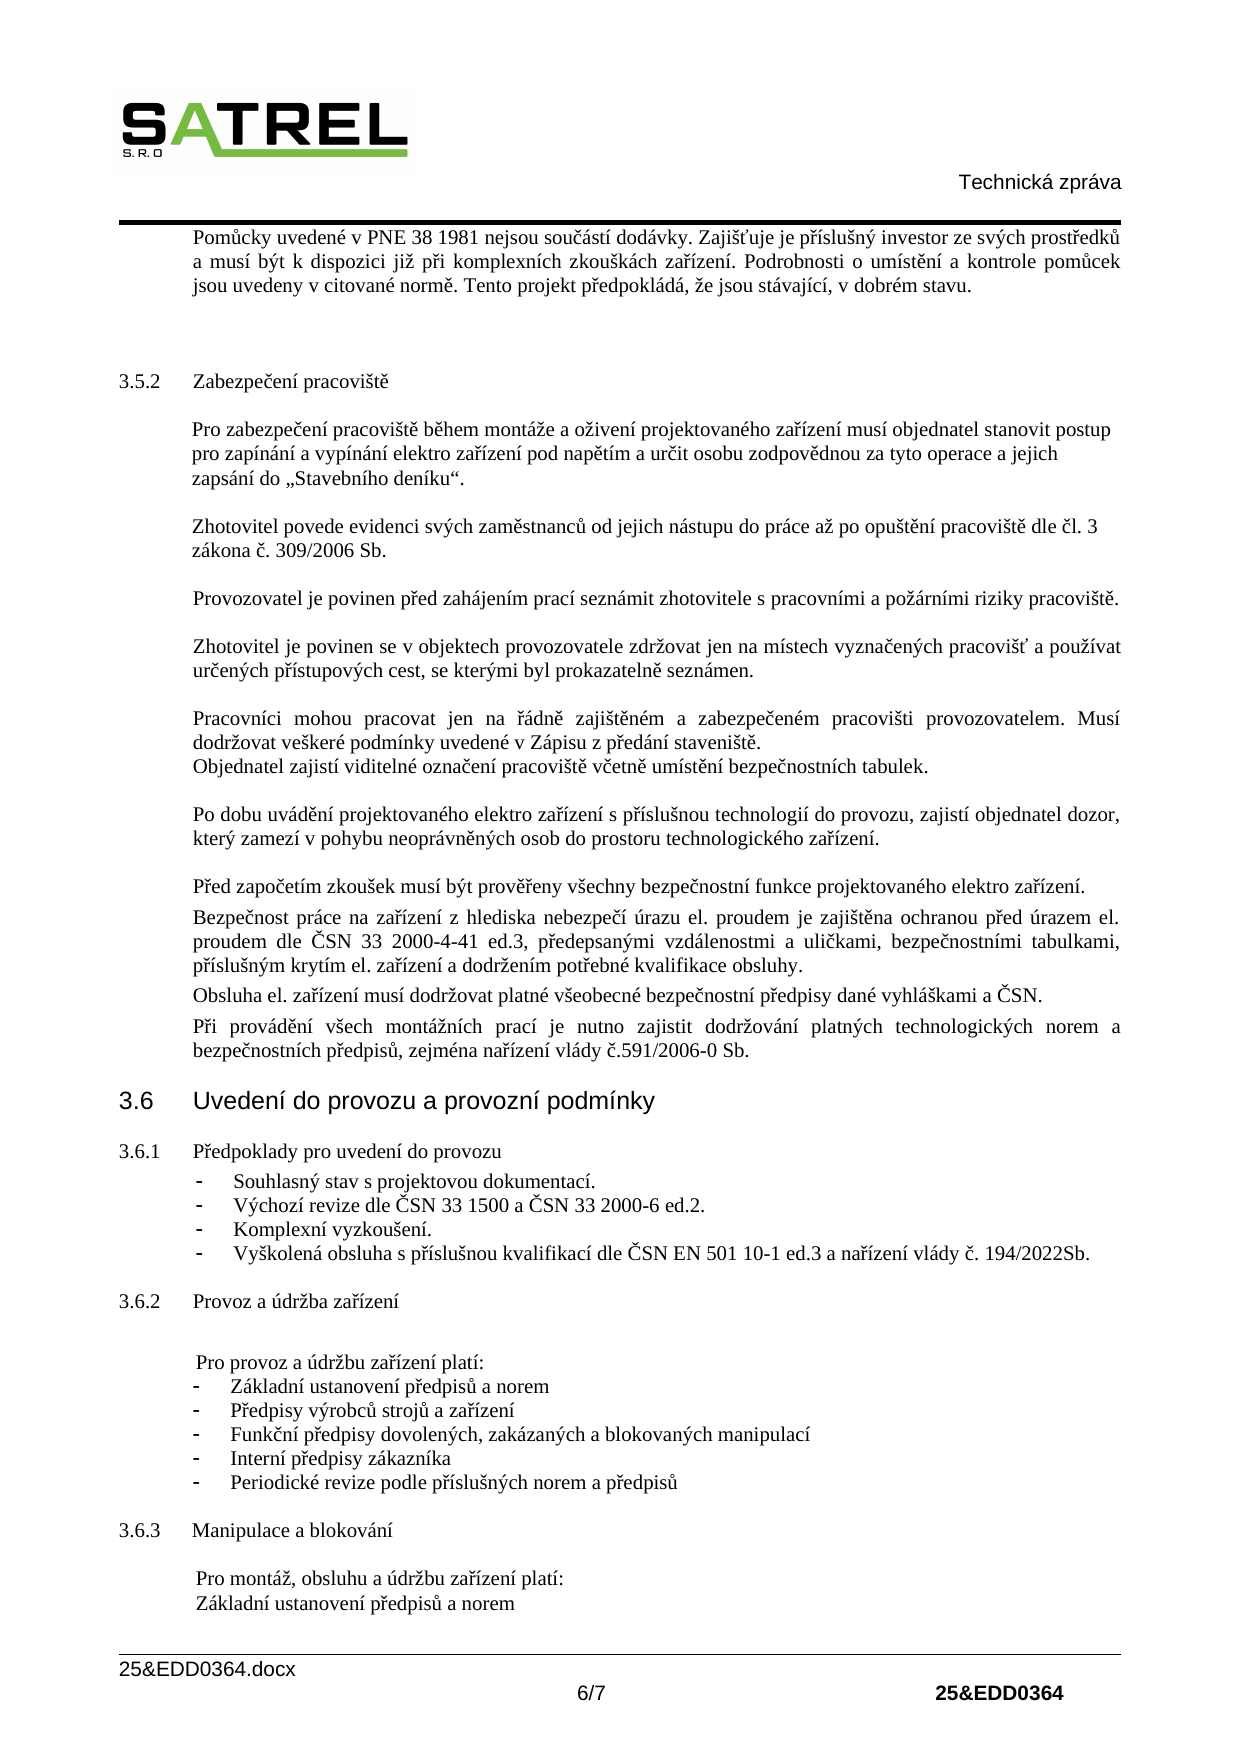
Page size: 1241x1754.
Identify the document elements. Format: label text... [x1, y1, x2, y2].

text Před započetím zkoušek musí být prověřeny všechny bezpečnostní funkce projektovaného elektro zařízení. [193, 874, 1121, 898]
text Bezpečnost práce na zařízení z hlediska nebezpečí úrazu el. proudem je zajištěna ochranou před úrazem el. proudem dle ČSN 33 2000-4-41 ed.3, předepsanými vzdálenostmi a uličkami, bezpečnostními tabulkami, příslušným krytím el. zařízení a dodržením potřebné kvalifikace obsluhy. [193, 905, 1121, 977]
text Objednatel zajistí viditelné označení pracoviště včetně umístění bezpečnostních tabulek. [193, 754, 1121, 778]
list Komplexní vyzkoušení. [196, 1217, 1121, 1241]
list Periodické revize podle příslušných norem a předpisů [156, 1470, 1121, 1494]
list Funkční předpisy dovolených, zakázaných a blokovaných manipulací [156, 1422, 1121, 1446]
text 3.5.2 Zabezpečení pracoviště [119, 369, 1121, 393]
text 3.6 Uvedení do provozu a provozní podmínky [119, 1086, 1121, 1114]
list Souhlasný stav s projektovou dokumentací. [196, 1169, 1121, 1193]
text Pomůcky uvedené v PNE 38 1981 nejsou součástí dodávky. Zajišťuje je příslušný investor ze svých prostředků a musí být k dispozici již při komplexních zkouškách zařízení. Podrobnosti o umístění a kontrole pomůcek jsou uvedeny v citované normě. Tento projekt předpokládá, že jsou stávající, v dobrém stavu. [193, 225, 1121, 297]
text 3.6.2 Provoz a údržba zařízení [119, 1289, 1121, 1313]
text 3.6.3 Manipulace a blokování [119, 1518, 1121, 1542]
text Zhotovitel povede evidenci svých zaměstnanců od jejich nástupu do práce až po opuštění pracoviště dle čl. 3 [119, 513, 1121, 538]
list Výchozí revize dle ČSN 33 ČSN 33 2000-6 ed.2. [196, 1193, 1121, 1217]
list Interní předpisy zákazníka [156, 1446, 1121, 1470]
text Obsluha el. zařízení musí dodržovat platné všeobecné bezpečnostní předpisy dané vyhláškami a ČSN. [193, 983, 1121, 1007]
text Základní ustanovení předpisů a norem [196, 1590, 1121, 1614]
text Provozovatel je povinen před zahájením prací seznámit zhotovitele s pracovními a požárními riziky pracoviště. [193, 586, 1121, 610]
list Předpisy výrobců strojů a zařízení [156, 1398, 1121, 1422]
list Vyškolená obsluha s příslušnou kvalifikací dle ČSN EN 501 10-1 ed.3 a nařízení vlády č. 194/2022Sb. [196, 1241, 1121, 1265]
text Zhotovitel je povinen se v objektech provozovatele zdržovat jen na místech vyznačených pracovišť a používat určených přístupových cest, se kterými byl prokazatelně seznámen. [193, 634, 1121, 682]
text zákona č. 309/2006 Sb. [119, 538, 1121, 562]
text pro zapínání a vypínání elektro zařízení pod napětím a určit osobu zodpovědnou za tyto operace a jejich [119, 441, 1121, 465]
text Po dobu uvádění projektovaného elektro zařízení s příslušnou technologií do provozu, zajistí objednatel dozor, který zamezí v pohybu neoprávněných osob do prostoru technologického zařízení. [193, 802, 1121, 850]
text Pro provoz a údržbu zařízení platí: [196, 1350, 1121, 1374]
list Základní ustanovení předpisů a norem [156, 1374, 1121, 1398]
text Pracovníci mohou pracovat jen na řádně zajištěném a zabezpečeném pracovišti provozovatelem. Musí dodržovat veškeré podmínky uvedené v Zápisu z předání staveniště. [193, 706, 1121, 754]
text zapsání do „Stavebního deníku“. [119, 465, 1121, 489]
text Pro montáž, obsluhu a údržbu zařízení platí: [196, 1566, 1121, 1590]
text Pro zabezpečení pracoviště během montáže a oživení projektovaného zařízení musí objednatel stanovit postup [119, 417, 1121, 441]
picture [109, 84, 419, 179]
text Při provádění všech montážních prací je nutno zajistit dodržování platných technologických norem a bezpečnostních předpisů, zejména nařízení vlády č.591/2006-0 Sb. [193, 1013, 1121, 1062]
text 3.6.1 Předpoklady pro uvedení do provozu [119, 1138, 1121, 1163]
